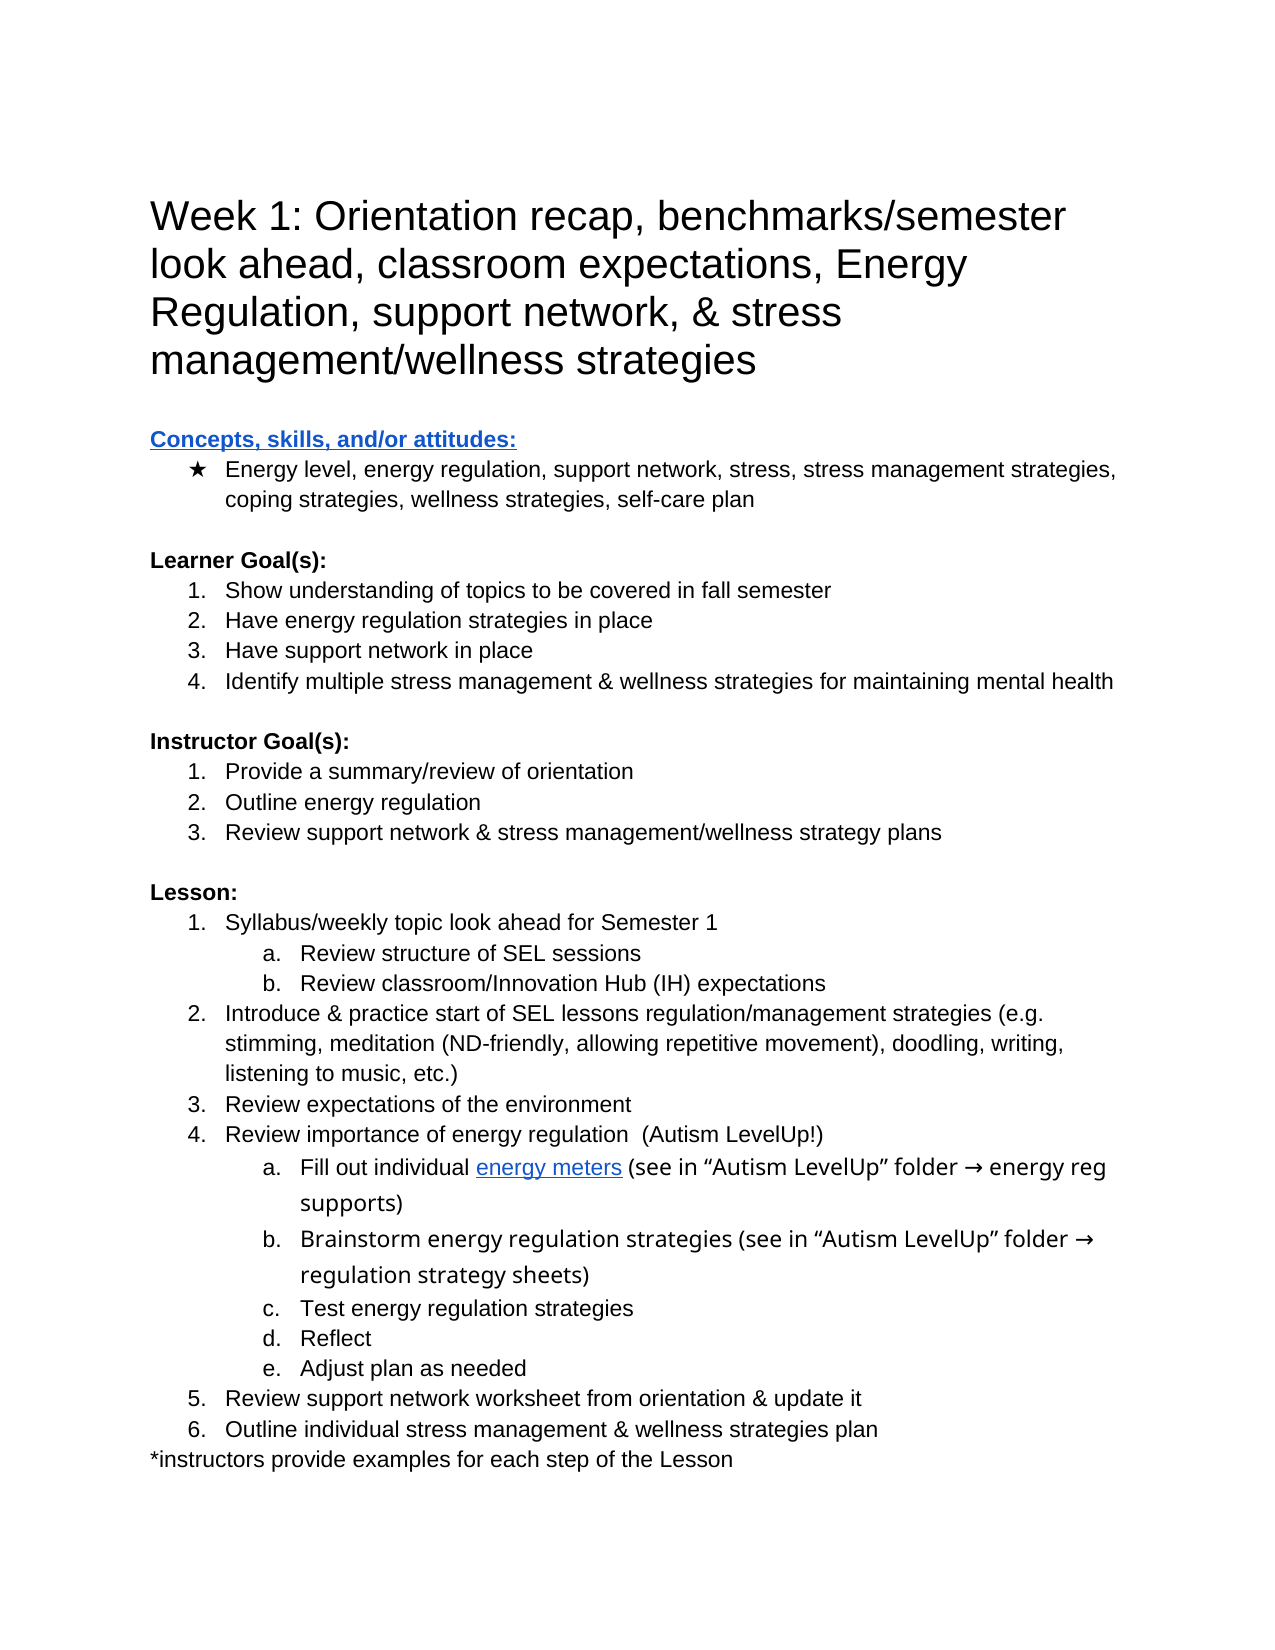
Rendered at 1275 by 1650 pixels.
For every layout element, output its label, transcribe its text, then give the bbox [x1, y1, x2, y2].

list Provide a summary/review of orientation [187, 758, 1125, 785]
list Test energy regulation strategies [262, 1295, 1125, 1321]
list Brainstorm energy regulation strategies (see in “Autism LevelUp” folder → regulation strategy sheets) [262, 1223, 1125, 1290]
list Reflect [262, 1325, 1125, 1351]
list Outline individual stress management & wellness strategies plan [187, 1416, 1125, 1442]
list Outline energy regulation [187, 788, 1125, 815]
list Have support network in place [187, 637, 1125, 664]
text Instructor Goal(s): [150, 728, 1125, 754]
text Concepts, skills, and/or attitudes: [150, 426, 1125, 452]
list Fill out individual energy meters (see in “Autism LevelUp” folder → energy reg supports) [262, 1151, 1125, 1218]
list Energy level, energy regulation, support network, stress, stress management strategies, coping strategies, wellness strategies, self-care plan [187, 456, 1125, 513]
list Identify multiple stress management & wellness strategies for maintaining mental health [187, 668, 1125, 694]
list Have energy regulation strategies in place [187, 607, 1125, 634]
list Review support network & stress management/wellness strategy plans [187, 819, 1125, 845]
list Review importance of energy regulation (Autism LevelUp!) [187, 1121, 1125, 1147]
text *instructors provide examples for each step of the Lesson [150, 1446, 1125, 1472]
list Show understanding of topics to be covered in fall semester [187, 577, 1125, 603]
list Syllabus/weekly topic look ahead for Semester 1 [187, 909, 1125, 936]
list Review classroom/Innovation Hub (IH) expectations [262, 970, 1125, 996]
list Review expectations of the environment [187, 1091, 1125, 1117]
text Learner Goal(s): [150, 547, 1125, 573]
list Review support network worksheet from orientation & update it [187, 1385, 1125, 1412]
list Review structure of SEL sessions [262, 939, 1125, 966]
list Adjust plan as needed [262, 1355, 1125, 1382]
subtitle Week 1: Orientation recap, benchmarks/semester look ahead, classroom expectations, Energy Regulation, support network, & stress management/wellness strategies [150, 192, 1125, 383]
list Introduce & practice start of SEL lessons regulation/management strategies (e.g. stimming, meditation (ND-friendly, allowing repetitive movement), doodling, writing, listening to music, etc.) [187, 1000, 1125, 1087]
text Lesson: [150, 879, 1125, 906]
